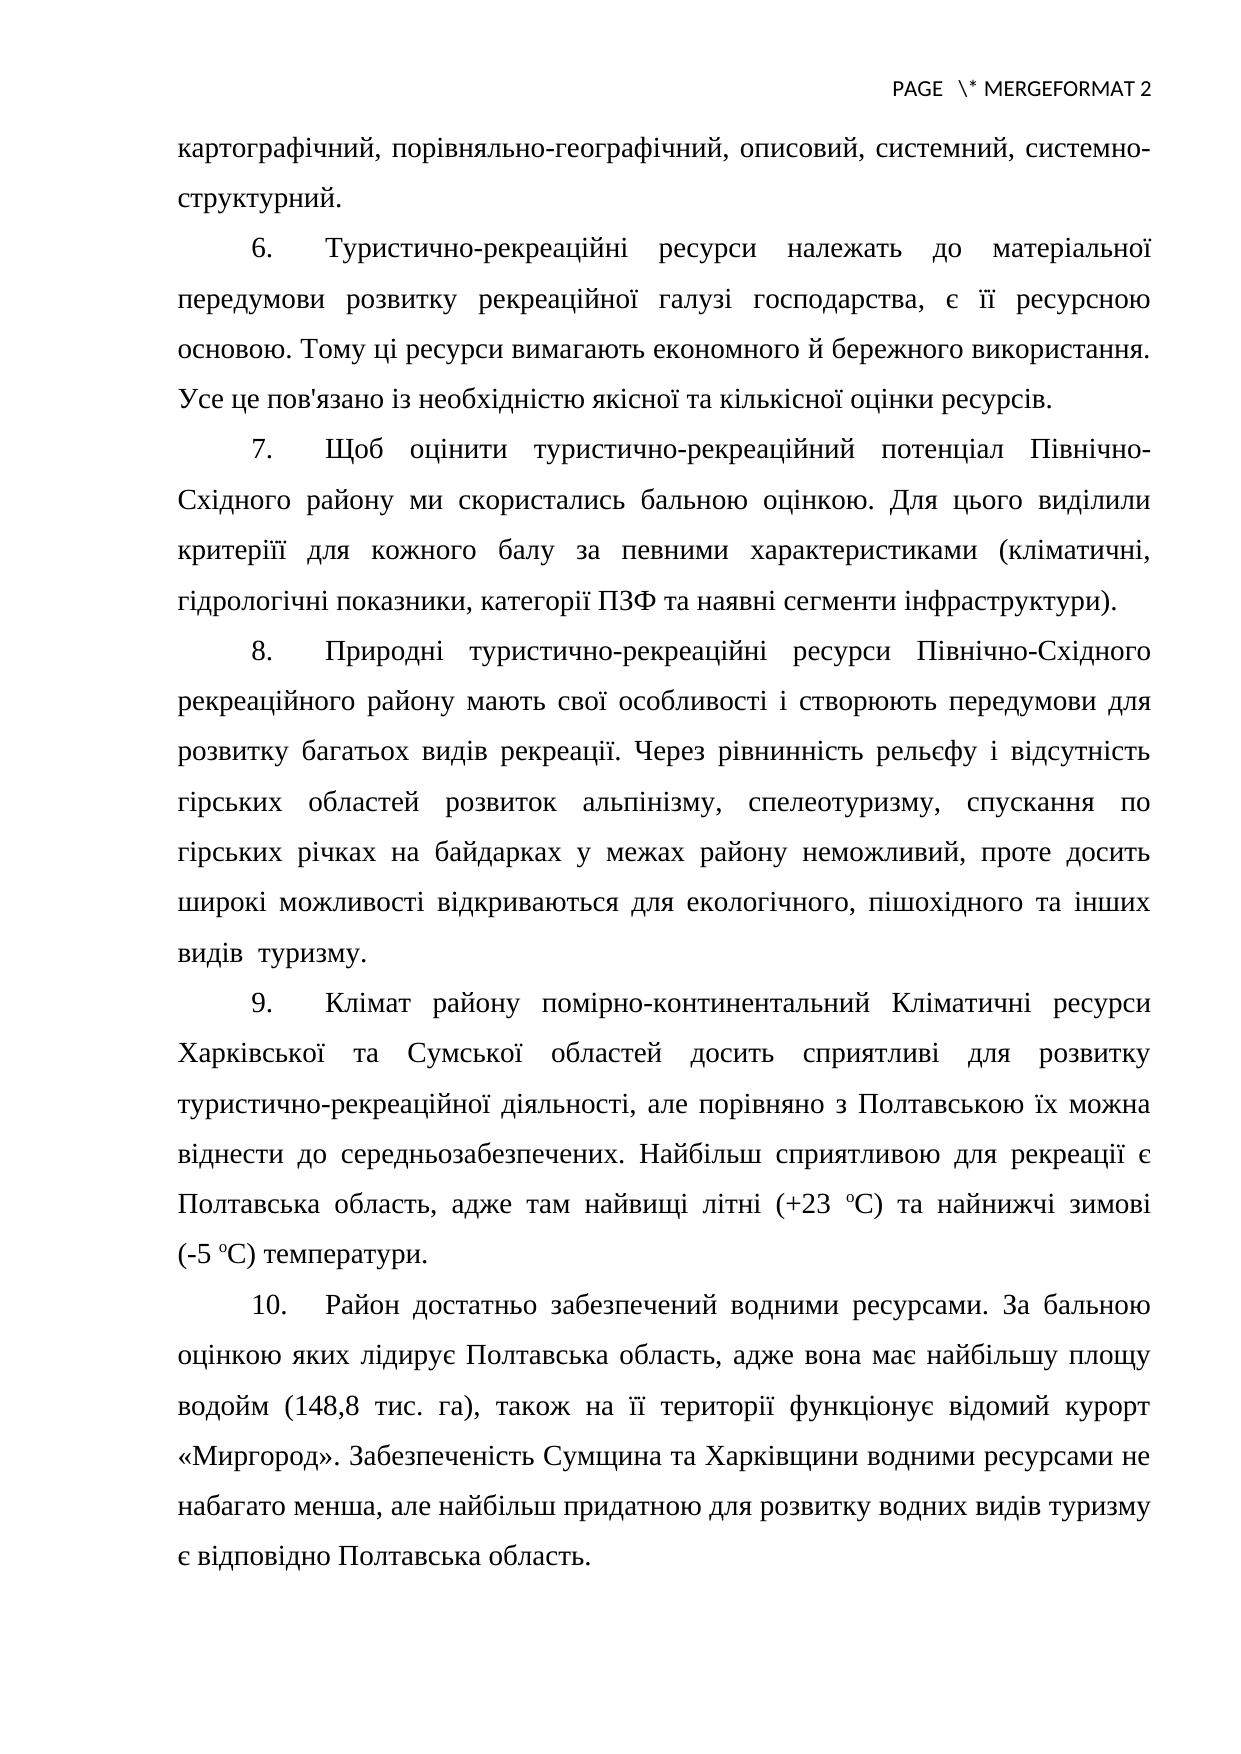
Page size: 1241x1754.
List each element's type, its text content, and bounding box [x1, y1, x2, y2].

list Природні туристично-рекреаційні ресурси Північно-Східного рекреаційного району мають свої особливості і створюють передумови для розвитку багатьох видів рекреації. Через рівнинність рельєфу і відсутність гірських областей розвиток альпінізму, спелеотуризму, спускання по гірських річках на байдарках у межах району неможливий, проте досить широкі можливості відкриваються для екологічного, пішохідного та інших видів туризму. [177, 633, 1152, 968]
list Клімат району помірно-континентальний Кліматичні ресурси Харківської та Сумської областей досить сприятливі для розвитку туристично-рекреаційної діяльності, але порівняно з Полтавською їх можна віднести до середньозабезпечених. Найбільш сприятливою для рекреації є Полтавська область, адже там найвищі літні (+23 оС) та найнижчі зимові (-5 оС) температури. [177, 985, 1152, 1270]
list Район достатньо забезпечений водними ресурсами. За бальною оцінкою яких лідирує Полтавська область, адже вона має найбільшу площу водойм (148,8 тис. га), також на її території функціонує відомий курорт «Миргород». Забезпеченість Сумщина та Харківщини водними ресурсами не набагато менша, але найбільш придатною для розвитку водних видів туризму є відповідно Полтавська область. [177, 1287, 1152, 1572]
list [177, 130, 1152, 214]
list Туристично-рекреаційні ресурси належать до матеріальної передумови розвитку рекреаційної галузі господарства, є її ресурсною основою. Тому ці ресурси вимагають економного й бережного використання. Усе це пов'язано із необхідністю якісної та кількісної оцінки ресурсів. [177, 230, 1152, 415]
list Щоб оцінити туристично-рекреаційний потенціал Північно-Східного району ми скористались бальною оцінкою. Для цього виділили критеріїї для кожного балу за певними характеристиками (кліматичні, гідрологічні показники, категорії ПЗФ та наявні сегменти інфраструктури). [177, 432, 1152, 616]
